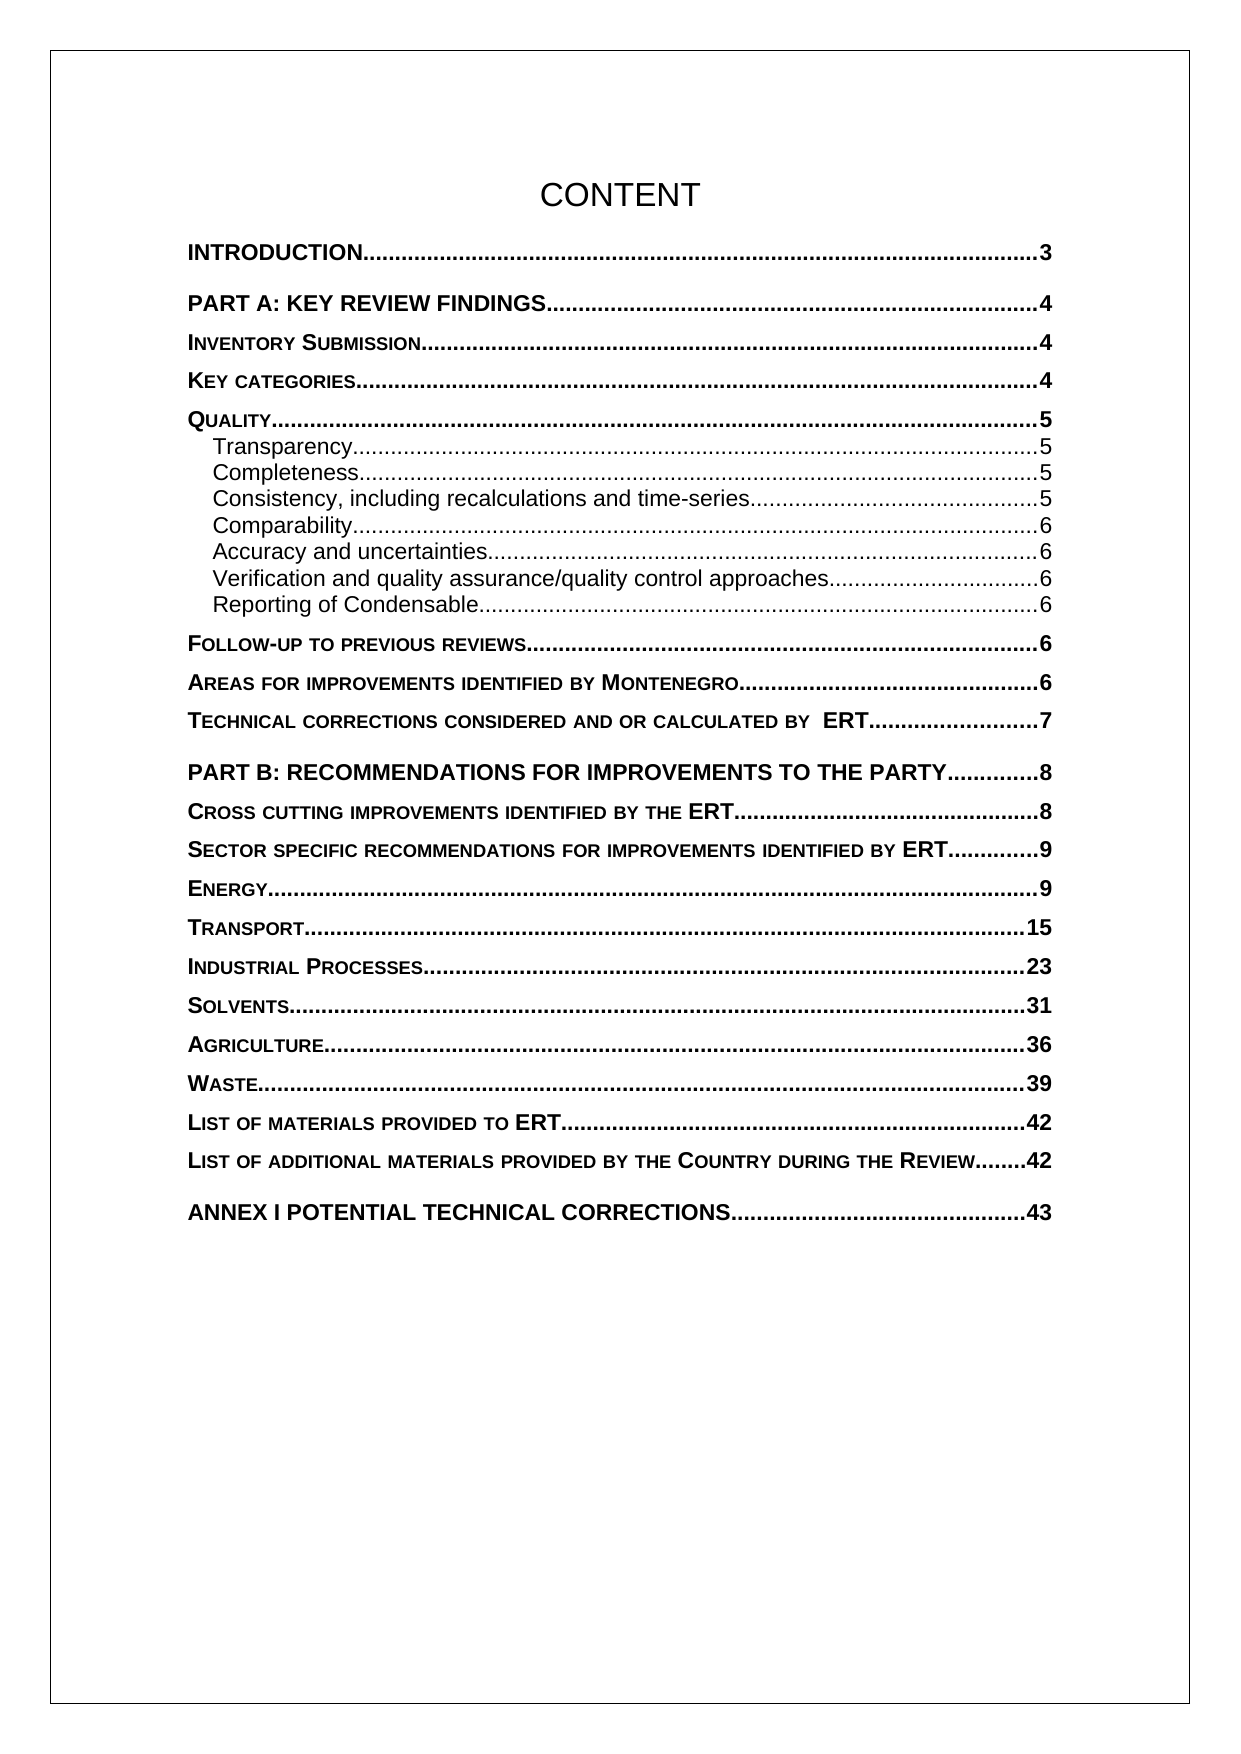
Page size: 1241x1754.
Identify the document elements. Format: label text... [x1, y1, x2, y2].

text Follow-up to previous reviews 6 [187, 630, 1053, 656]
text Reporting of Condensable 6 [212, 591, 1053, 617]
text Energy 9 [187, 875, 1053, 902]
text Transport 15 [187, 914, 1053, 941]
text Areas for improvements identified by Montenegro 6 [187, 668, 1053, 695]
text Solvents 31 [187, 992, 1053, 1018]
text Comparability 6 [212, 512, 1053, 538]
text Waste 39 [187, 1069, 1053, 1096]
text List of additional materials provided by the Country during the Review 42 [187, 1147, 1053, 1174]
text Introduction 3 [187, 238, 1053, 265]
text Annex i POTential Technical corrections 43 [187, 1199, 1053, 1225]
text Key categories 4 [187, 367, 1053, 394]
text Transparency 5 [212, 433, 1053, 459]
text Industrial Processes 23 [187, 953, 1053, 979]
text Completeness 5 [212, 459, 1053, 485]
text Part B: Recommendations for Improvements to the Party 8 [187, 759, 1053, 785]
text Accuracy and uncertainties 6 [212, 538, 1053, 564]
text List of materials provided to ERT 42 [187, 1108, 1053, 1135]
text Inventory Submission 4 [187, 329, 1053, 355]
text Quality 5 [187, 406, 1053, 433]
text Part A: Key Review Findings 4 [187, 290, 1053, 316]
text Verification and quality assurance/quality control approaches 6 [212, 564, 1053, 591]
text Agriculture 36 [187, 1031, 1053, 1057]
text Technical corrections considered and or calculated by ERT 7 [187, 707, 1053, 734]
text CONTENT [187, 175, 1053, 213]
text Sector specific recommendations for improvements identified by ERT 9 [187, 836, 1053, 863]
text Cross cutting improvements identified by the ERT 8 [187, 798, 1053, 824]
text Consistency, including recalculations and time-series 5 [212, 485, 1053, 512]
